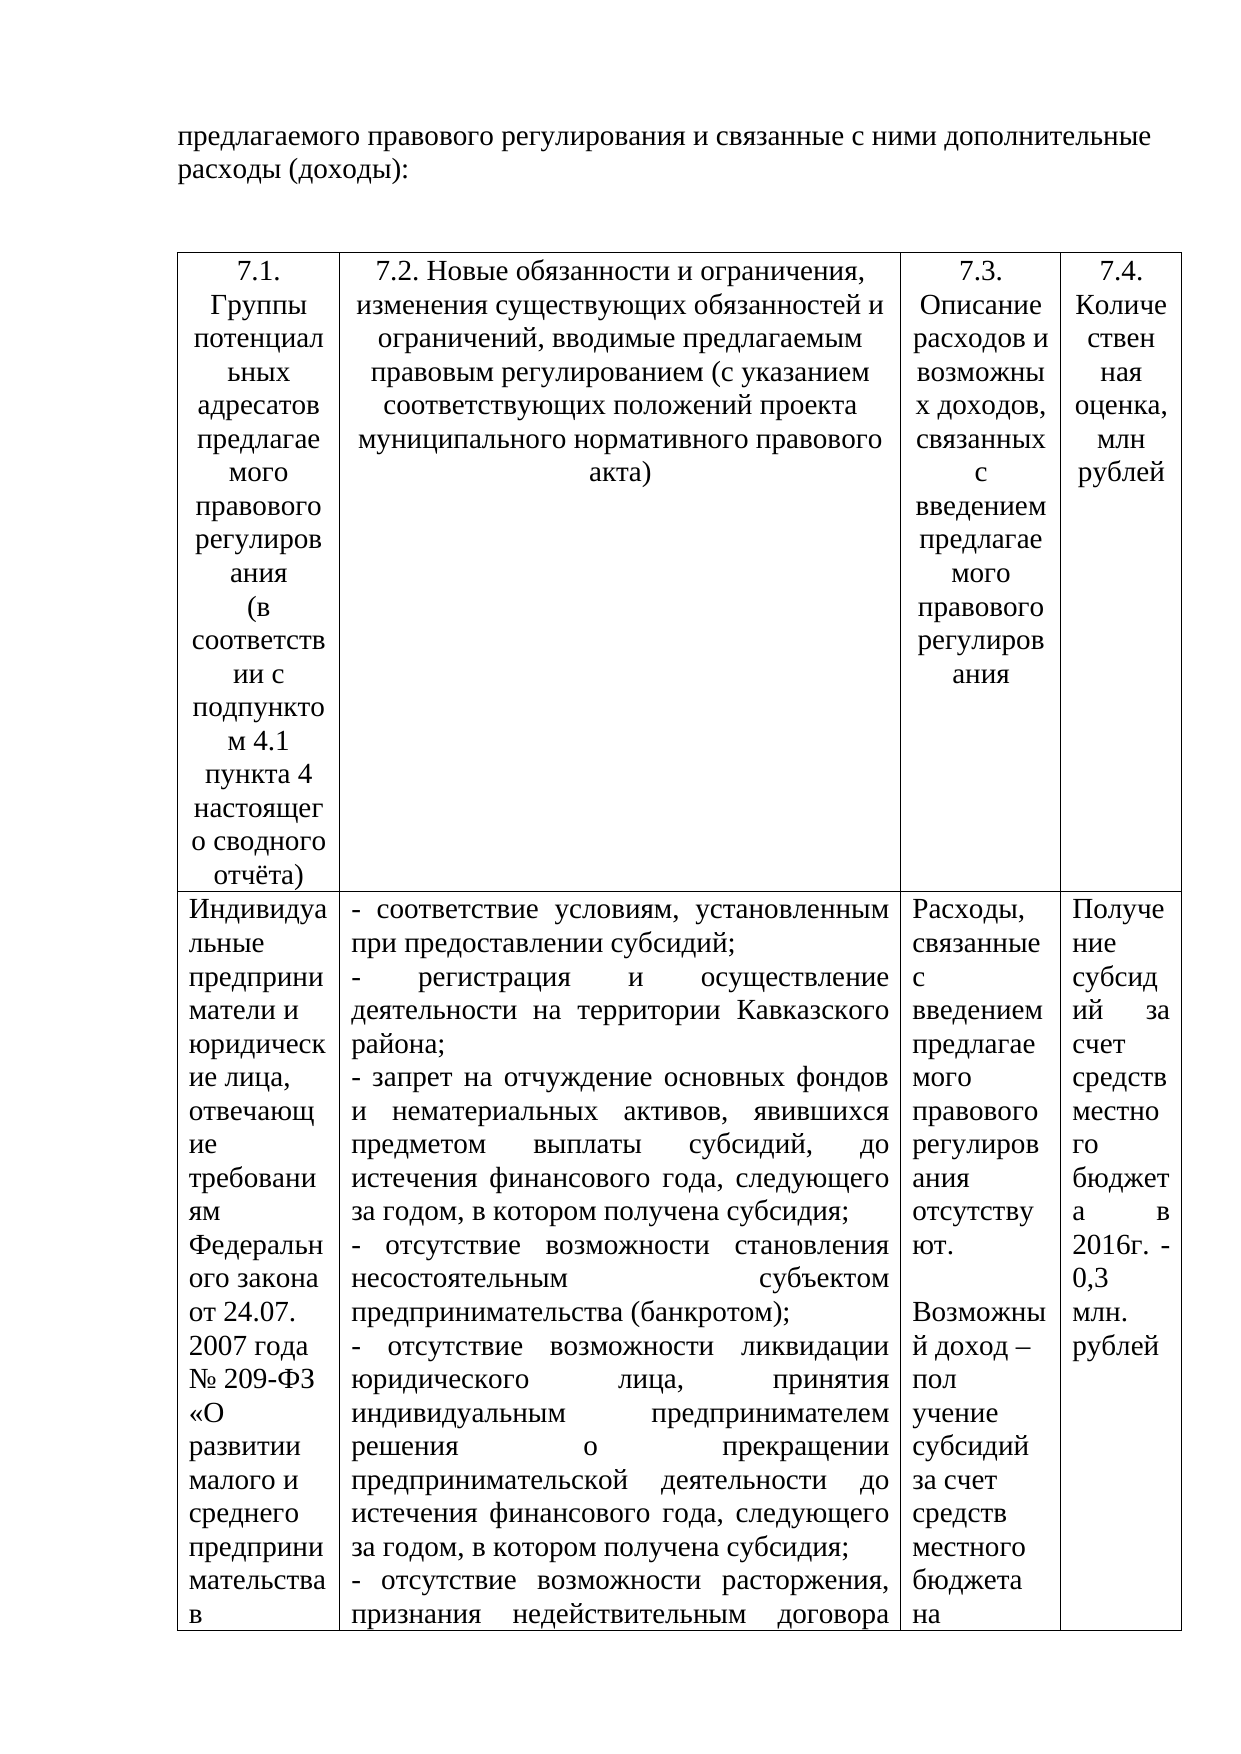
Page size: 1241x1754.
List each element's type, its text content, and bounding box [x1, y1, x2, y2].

table_header 7.1. Группы потенциальных адресатов предлагаемого правового регулирования (в соответствии с подпунктом 4.1 пункта 4 настоящего сводного отчёта) [178, 253, 339, 891]
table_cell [178, 892, 339, 1629]
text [177, 118, 1152, 185]
table_header 7.4. Количествен ная оценка, млн рублей [1061, 253, 1181, 891]
table_header 7.3. Описание расходов и возможных доходов, связанных с введением предлагаемого правового регулирования [901, 253, 1060, 891]
table_header 7.2. Новые обязанности и ограничения, изменения существующих обязанностей и ограничений, вводимые предлагаемым правовым регулированием (с указанием соответствующих положений проекта муниципального нормативного правового акта) [340, 253, 900, 891]
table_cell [901, 892, 1060, 1629]
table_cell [340, 892, 900, 1629]
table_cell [1061, 892, 1181, 1629]
